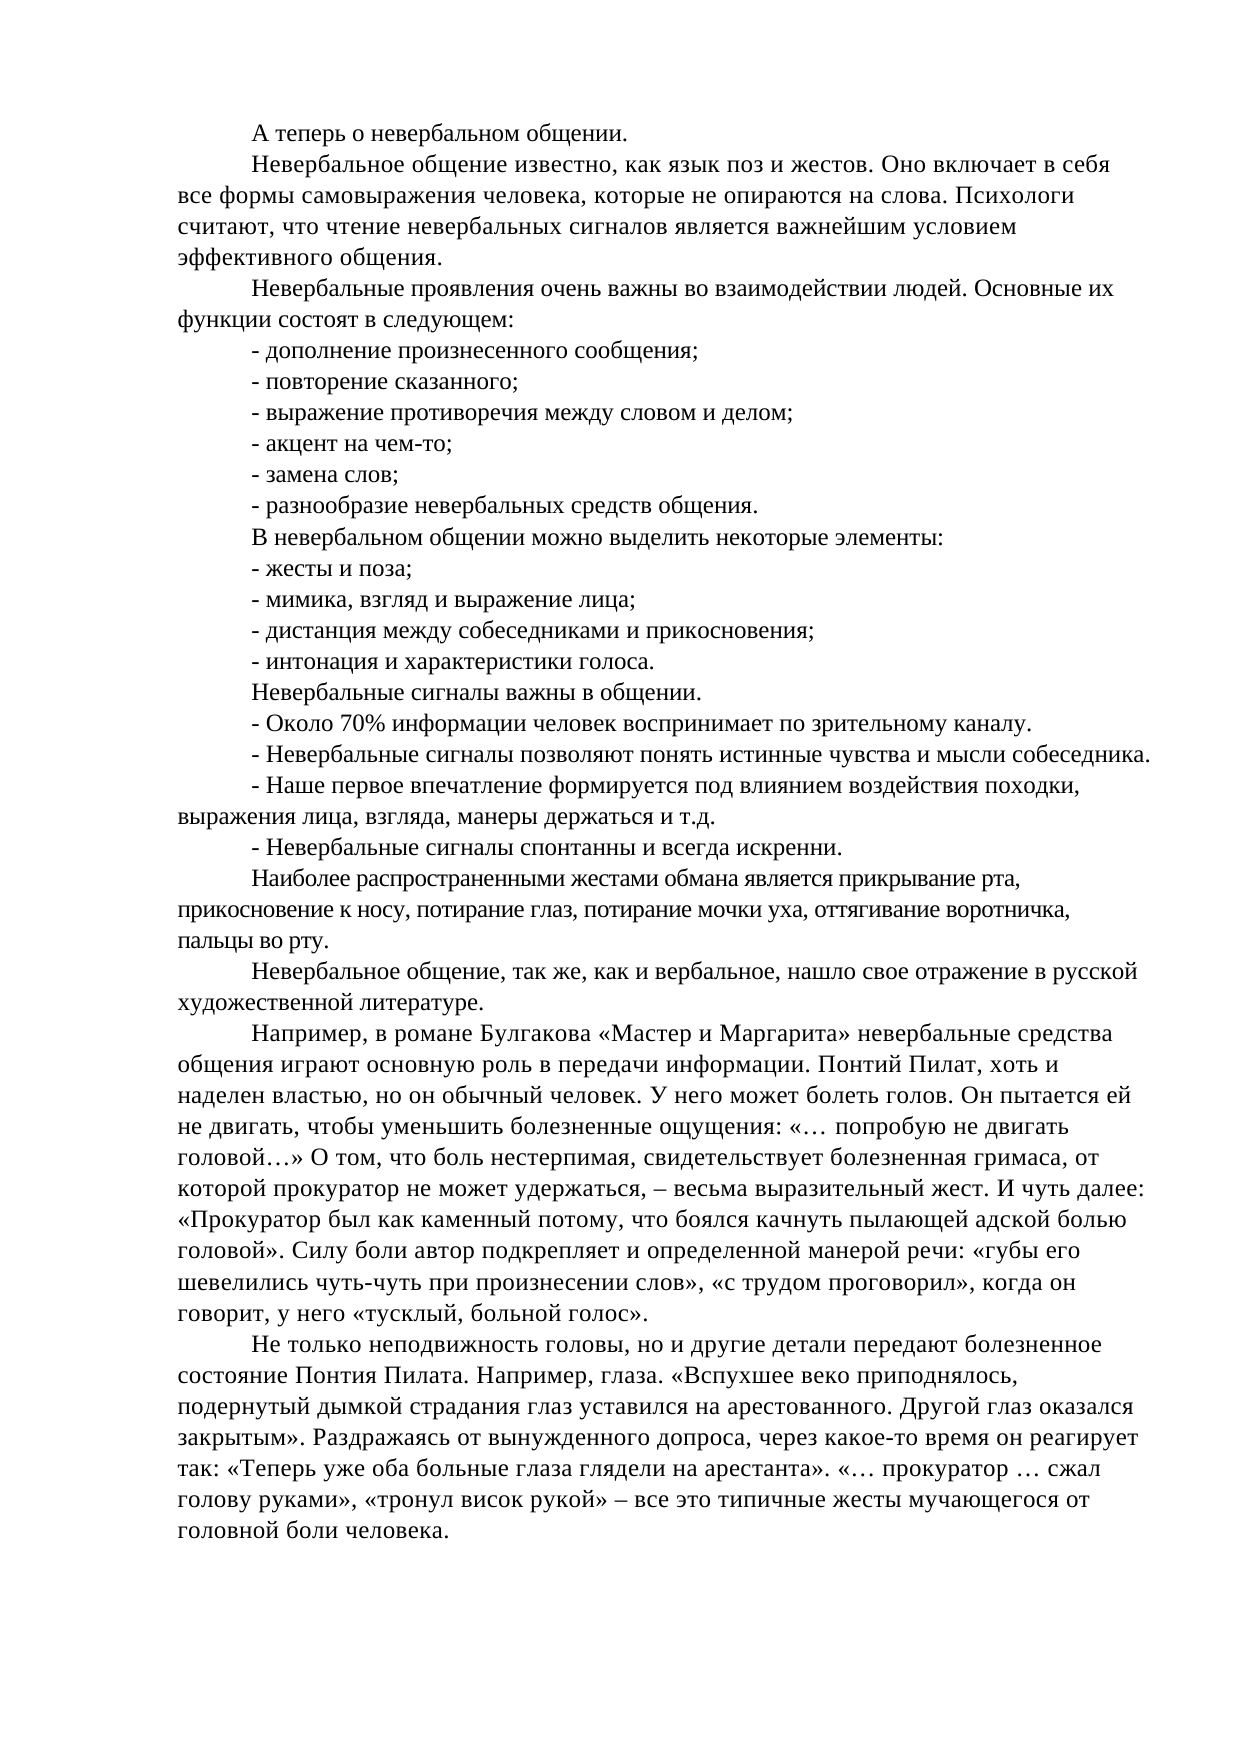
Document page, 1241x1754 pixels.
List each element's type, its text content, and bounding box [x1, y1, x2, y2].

text - замена слов; [177, 459, 1152, 488]
text - Невербальные сигналы спонтанны и всегда искренни. [177, 832, 1152, 861]
text - жесты и поза; [177, 553, 1152, 581]
text В невербальном общении можно выделить некоторые элементы: [177, 522, 1152, 550]
text - Наше первое впечатление формируется под влиянием воздействия походки, выражения лица, взгляда, манеры держаться и т.д. [177, 770, 1152, 830]
text Невербальное общение известно, как язык поз и жестов. Оно включает в себя все формы самовыражения человека, которые не опираются на слова. Психологи считают, что чтение невербальных сигналов является важнейшим условием эффективного общения. [177, 149, 1152, 271]
text А теперь о невербальном общении. [177, 118, 1152, 147]
text Невербальные сигналы важны в общении. [177, 677, 1152, 706]
text - разнообразие невербальных средств общения. [177, 491, 1152, 519]
text Например, в романе Булгакова «Мастер и Маргарита» невербальные средства общения играют основную роль в передачи информации. Понтий Пилат, хоть и наделен властью, но он обычный человек. У него может болеть голов. Он пытается ей не двигать, чтобы уменьшить болезненные ощущения: «… попробую не двигать головой…» О том, что боль нестерпимая, свидетельствует болезненная гримаса, от которой прокуратор не может удержаться, – весьма выразительный жест. И чуть далее: «Прокуратор был как каменный потому, что боялся качнуть пылающей адской болью головой». Силу боли автор подкрепляет и определенной манерой речи: «губы его шевелились чуть-чуть при произнесении слов», «с трудом проговорил», когда он говорит, у него «тусклый, больной голос». [177, 1018, 1152, 1326]
text - акцент на чем-то; [177, 428, 1152, 457]
text - дополнение произнесенного сообщения; [177, 335, 1152, 364]
text - выражение противоречия между словом и делом; [177, 397, 1152, 426]
text - мимика, взгляд и выражение лица; [177, 584, 1152, 612]
text Не только неподвижность головы, но и другие детали передают болезненное состояние Понтия Пилата. Например, глаза. «Вспухшее веко приподнялось, подернутый дымкой страдания глаз уставился на арестованного. Другой глаз оказался закрытым». Раздражаясь от вынужденного допроса, через какое-то время он реагирует так: «Теперь уже оба больные глаза глядели на арестанта». «… прокуратор … сжал голову руками», «тронул висок рукой» – все это типичные жесты мучающегося от головной боли человека. [177, 1329, 1152, 1544]
text - повторение сказанного; [177, 366, 1152, 395]
text Наиболее распространенными жестами обмана является прикрывание рта, прикосновение к носу, потирание глаз, потирание мочки уха, оттягивание воротничка, пальцы во рту. [177, 863, 1152, 954]
text - Невербальные сигналы позволяют понять истинные чувства и мысли собеседника. [177, 739, 1152, 768]
text Невербальные проявления очень важны во взаимодействии людей. Основные их функции состоят в следующем: [177, 273, 1152, 333]
text - Около 70% информации человек воспринимает по зрительному каналу. [177, 708, 1152, 737]
text Невербальное общение, так же, как и вербальное, нашло свое отражение в русской художественной литературе. [177, 956, 1152, 1016]
text - интонация и характеристики голоса. [177, 646, 1152, 674]
text - дистанция между собеседниками и прикосновения; [177, 615, 1152, 643]
